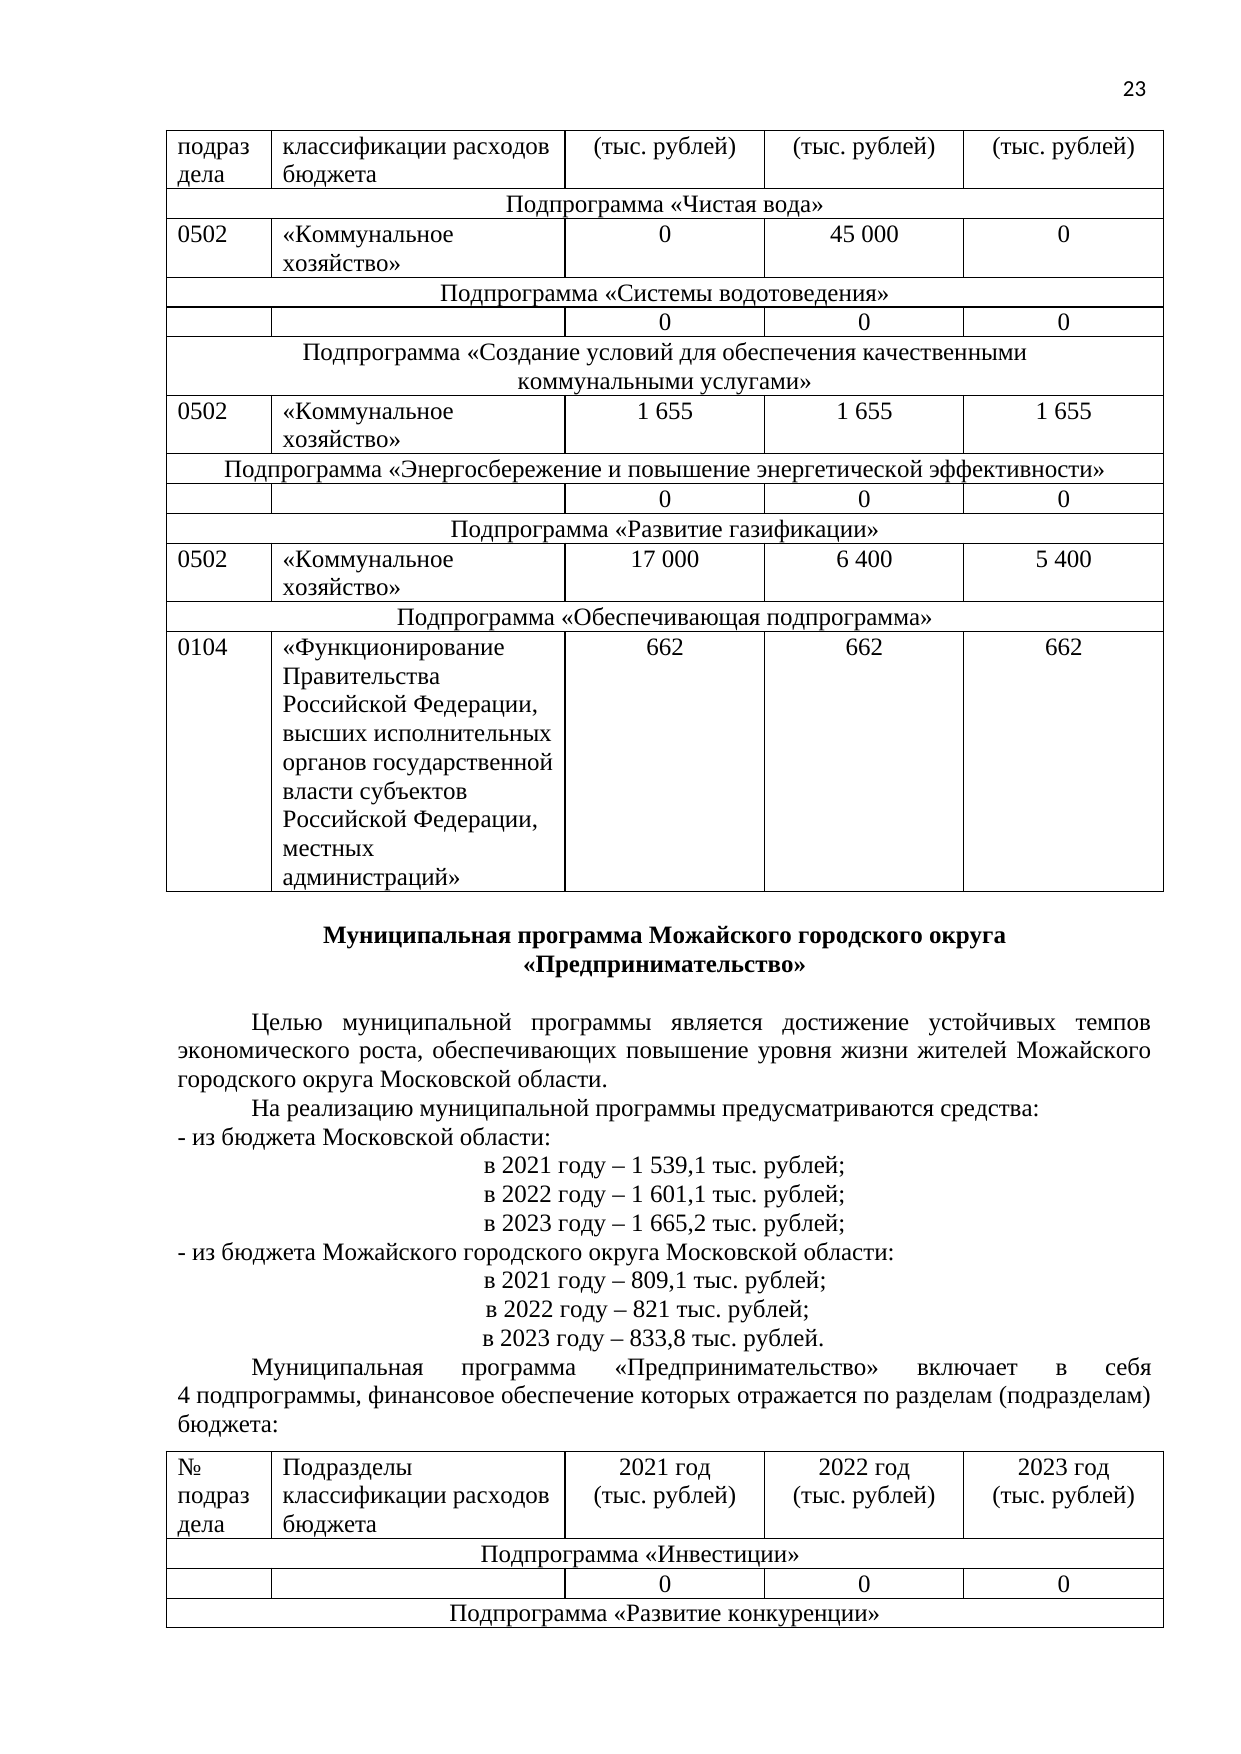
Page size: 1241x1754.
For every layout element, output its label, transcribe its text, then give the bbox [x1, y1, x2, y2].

text в 2021 году – 1 539,1 тыс. рублей; [177, 1151, 1152, 1179]
table_header 2021 год (тыс. рублей) [566, 1452, 764, 1538]
table_cell [167, 484, 271, 513]
table_cell 662 [765, 632, 963, 891]
table_header Подразделы классификации расходов бюджета [272, 1452, 564, 1538]
text - из бюджета Московской области: [177, 1122, 1152, 1151]
table_cell 0 [765, 308, 963, 336]
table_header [272, 131, 564, 188]
text - из бюджета Можайского городского округа Московской области: [177, 1237, 1152, 1266]
table_cell 0 [964, 308, 1163, 336]
table_cell 0 [964, 219, 1163, 277]
table_cell 0104 [167, 632, 271, 891]
table_cell Подпрограмма «Системы водотоведения» [167, 278, 1163, 306]
table_cell Подпрограмма «Развитие газификации» [167, 514, 1163, 543]
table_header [964, 131, 1163, 188]
text Муниципальная программа Можайского городского округа «Предпринимательство» [177, 921, 1152, 978]
table_cell 0 [566, 1569, 764, 1597]
table_cell «Функционирование Правительства Российской Федерации, высших исполнительных органов государственной власти субъектов Российской Федерации, местных администраций» [272, 632, 564, 891]
table_cell Подпрограмма «Инвестиции» [167, 1539, 1163, 1568]
text в 2023 году – 833,8 тыс. рублей. [482, 1323, 1152, 1352]
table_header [566, 131, 764, 188]
table_cell 1 655 [964, 396, 1163, 453]
table_header № подраздела [167, 131, 271, 188]
text в 2022 году – 821 тыс. рублей; [479, 1294, 1152, 1323]
text в 2022 году – 1 601,1 тыс. рублей; [177, 1179, 1152, 1208]
table_cell 1 655 [765, 396, 963, 453]
table_cell «Коммунальное хозяйство» [272, 219, 564, 277]
table_cell 17 000 [566, 544, 764, 601]
table_cell 0 [765, 1569, 963, 1597]
table_cell 0 [566, 219, 764, 277]
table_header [765, 131, 963, 188]
text Целью муниципальной программы является достижение устойчивых темпов экономического роста, обеспечивающих повышение уровня жизни жителей Можайского городского округа Московской области. [177, 1007, 1152, 1093]
table_cell Подпрограмма «Развитие конкуренции» [167, 1599, 1163, 1627]
table_cell 0 [566, 308, 764, 336]
table_cell 662 [566, 632, 764, 891]
table_cell 0 [964, 484, 1163, 513]
table_cell 1 655 [566, 396, 764, 453]
table_cell 0502 [167, 396, 271, 453]
table_cell 662 [964, 632, 1163, 891]
table_cell 45 000 [765, 219, 963, 277]
table_cell 0 [765, 484, 963, 513]
table_cell «Коммунальное хозяйство» [272, 544, 564, 601]
table_cell 0502 [167, 544, 271, 601]
text Муниципальная программа «Предпринимательство» включает в себя 4 подпрограммы, финансовое обеспечение которых отражается по разделам (подразделам) бюджета: [177, 1352, 1152, 1438]
table_header 2022 год (тыс. рублей) [765, 1452, 963, 1538]
table_cell 0 [566, 484, 764, 513]
table_cell [167, 308, 271, 336]
table_cell [272, 484, 564, 513]
table_cell «Коммунальное хозяйство» [272, 396, 564, 453]
table_cell Подпрограмма «Создание условий для обеспечения качественными коммунальными услугами» [167, 337, 1163, 395]
table_header № подраздела [167, 1452, 271, 1538]
table_cell 5 400 [964, 544, 1163, 601]
table_cell 6 400 [765, 544, 963, 601]
text в 2023 году – 1 665,2 тыс. рублей; [177, 1208, 1152, 1237]
table_cell [272, 1569, 564, 1597]
table_cell Подпрограмма «Чистая вода» [167, 189, 1163, 218]
table_cell Подпрограмма «Энергосбережение и повышение энергетической эффективности» [167, 454, 1163, 483]
table_cell 0 [964, 1569, 1163, 1597]
text в 2021 году – 809,1 тыс. рублей; [483, 1266, 1152, 1294]
table_header 2023 год (тыс. рублей) [964, 1452, 1163, 1538]
table_cell 0502 [167, 219, 271, 277]
text На реализацию муниципальной программы предусматриваются средства: [177, 1093, 1152, 1122]
table_cell [272, 308, 564, 336]
table_cell [167, 1569, 271, 1597]
table_cell Подпрограмма «Обеспечивающая подпрограмма» [167, 602, 1163, 631]
